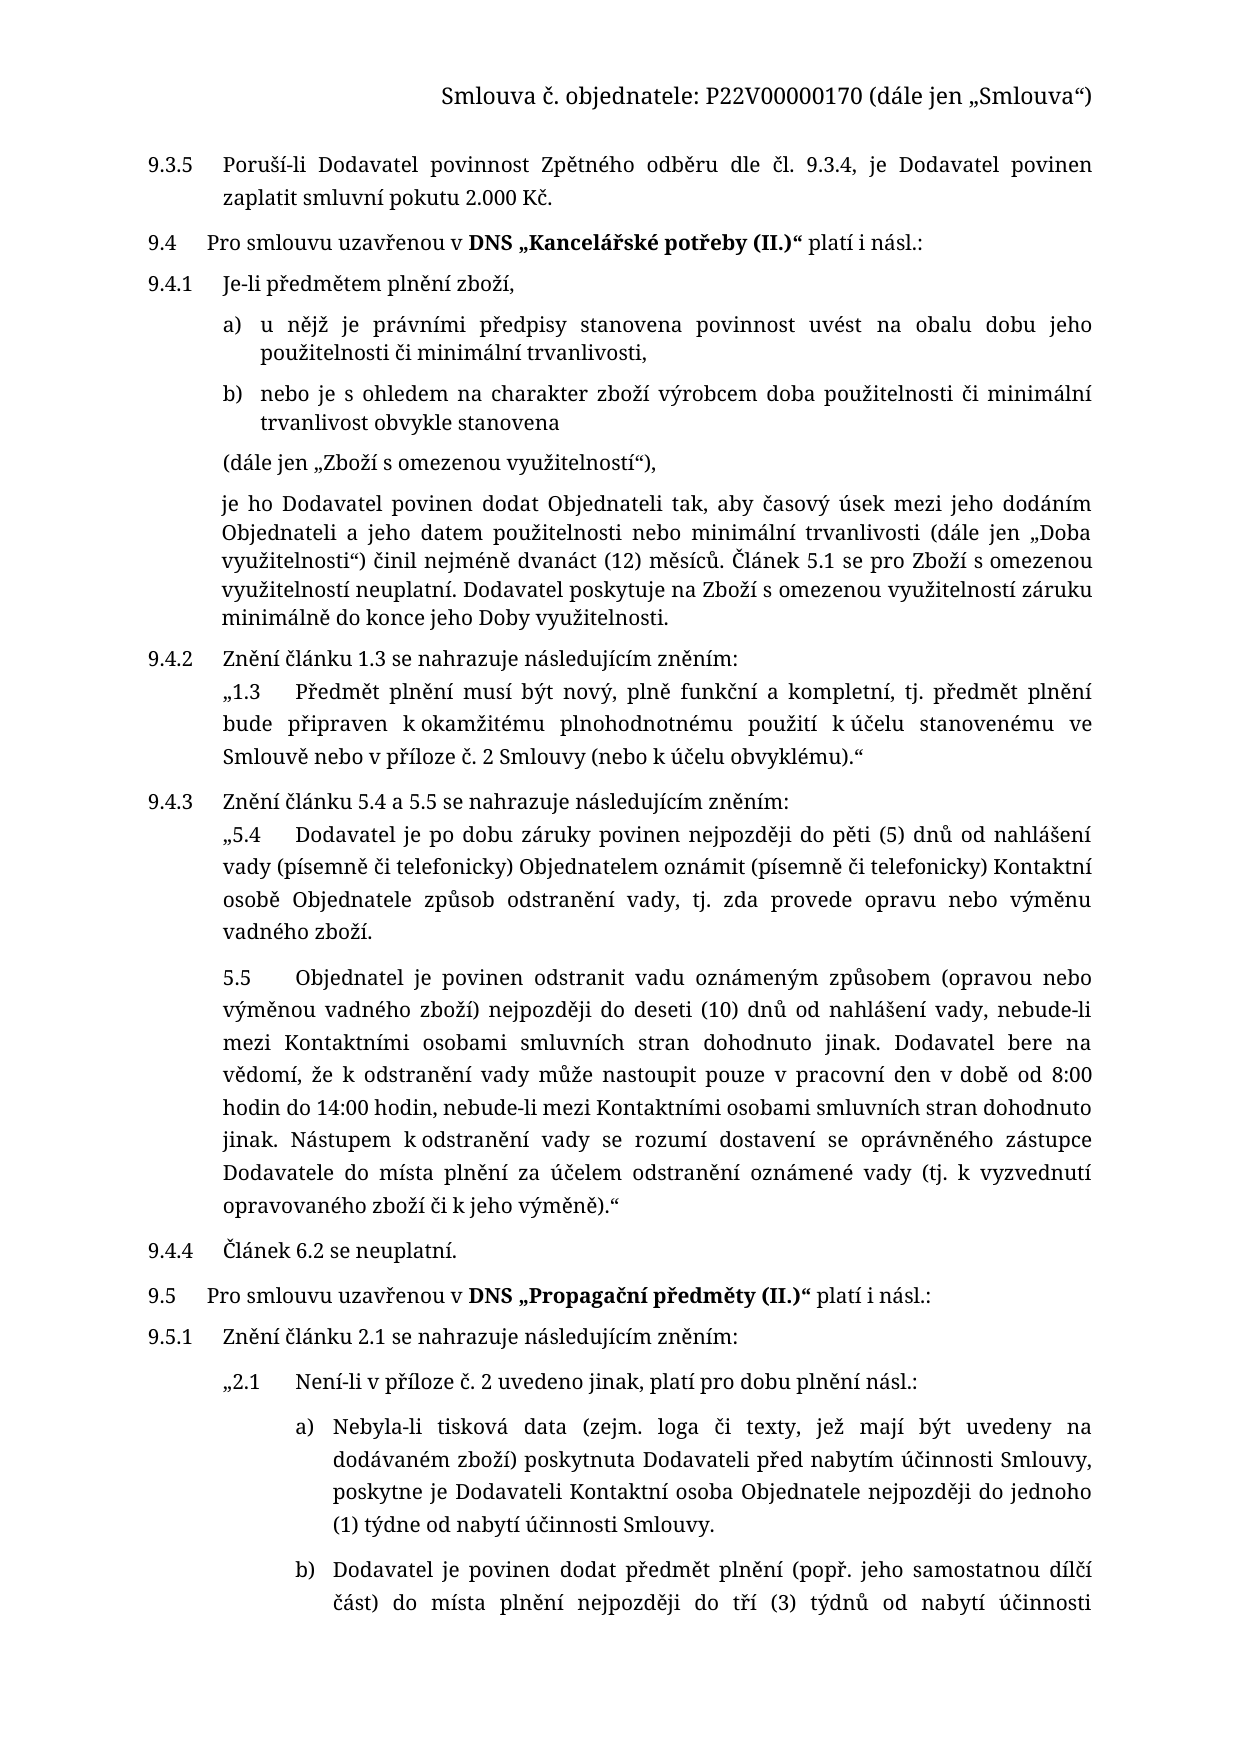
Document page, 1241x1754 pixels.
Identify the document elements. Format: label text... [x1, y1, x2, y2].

list u nějž je právními předpisy stanovena povinnost uvést na obalu dobu jeho použitelnosti či minimální trvanlivosti, [223, 310, 1093, 367]
list 5.5 Objednatel je povinen odstranit vadu oznámeným způsobem (opravou nebo výměnou vadného zboží) nejpozději do deseti (10) dnů od nahlášení vady, nebude-li mezi Kontaktními osobami smluvních stran dohodnuto jinak. Dodavatel bere na vědomí, že k odstranění vady může nastoupit pouze v pracovní den v době od 8:00 hodin do 14:00 hodin, nebude-li mezi Kontaktními osobami smluvních stran dohodnuto jinak. Nástupem k odstranění vady se rozumí dostavení se oprávněného zástupce Dodavatele do místa plnění za účelem odstranění oznámené vady (tj. k vyzvednutí opravovaného zboží či k jeho výměně).“ [223, 963, 1093, 1219]
list Znění článku 1.3 se nahrazuje následujícím zněním: [148, 644, 1093, 673]
list Znění článku 2.1 se nahrazuje následujícím zněním: [148, 1322, 1093, 1350]
list „2.1 Není-li v příloze č. 2 uvedeno jinak, platí pro dobu plnění násl.: [223, 1367, 1093, 1396]
list nebo je s ohledem na charakter zboží výrobcem doba použitelnosti či minimální trvanlivost obvykle stanovena [223, 379, 1093, 436]
list Znění článku 5.4 a 5.5 se nahrazuje následujícím zněním: [148, 787, 1093, 816]
text (dále jen „Zboží s omezenou využitelností“), [223, 448, 1093, 477]
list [295, 1555, 1093, 1616]
list „5.4 Dodavatel je po dobu záruky povinen nejpozději do pěti (5) dnů od nahlášení vady (písemně či telefonicky) Objednatelem oznámit (písemně či telefonicky) Kontaktní osobě Objednatele způsob odstranění vady, tj. zda provede opravu nebo výměnu vadného zboží. [223, 820, 1093, 946]
list Poruší-li Dodavatel povinnost Zpětného odběru dle čl. 9.3.4, je Dodavatel povinen zaplatit smluvní pokutu 2.000 Kč. [148, 150, 1093, 211]
list Nebyla-li tisková data (zejm. loga či texty, jež mají být uvedeny na dodávaném zboží) poskytnuta Dodavateli před nabytím účinnosti Smlouvy, poskytne je Dodavateli Kontaktní osoba Objednatele nejpozději do jednoho (1) týdne od nabytí účinnosti Smlouvy. [295, 1412, 1093, 1538]
list Pro smlouvu uzavřenou v DNS „Kancelářské potřeby (II.)“ platí i násl.: [148, 228, 1093, 256]
list Je-li předmětem plnění zboží, [148, 269, 1093, 297]
list Pro smlouvu uzavřenou v DNS „Propagační předměty (II.)“ platí i násl.: [148, 1281, 1093, 1309]
list „1.3 Předmět plnění musí být nový, plně funkční a kompletní, tj. předmět plnění bude připraven k okamžitému plnohodnotnému použití k účelu stanovenému ve Smlouvě nebo v příloze č. 2 Smlouvy (nebo k účelu obvyklému).“ [223, 677, 1093, 770]
text je ho Dodavatel povinen dodat Objednateli tak, aby časový úsek mezi jeho dodáním Objednateli a jeho datem použitelnosti nebo minimální trvanlivosti (dále jen „Doba využitelnosti“) činil nejméně dvanáct (12) měsíců. Článek 5.1 se pro Zboží s omezenou využitelností neuplatní. Dodavatel poskytuje na Zboží s omezenou využitelností záruku minimálně do konce jeho Doby využitelnosti. [221, 489, 1093, 632]
list Článek 6.2 se neuplatní. [148, 1236, 1093, 1264]
